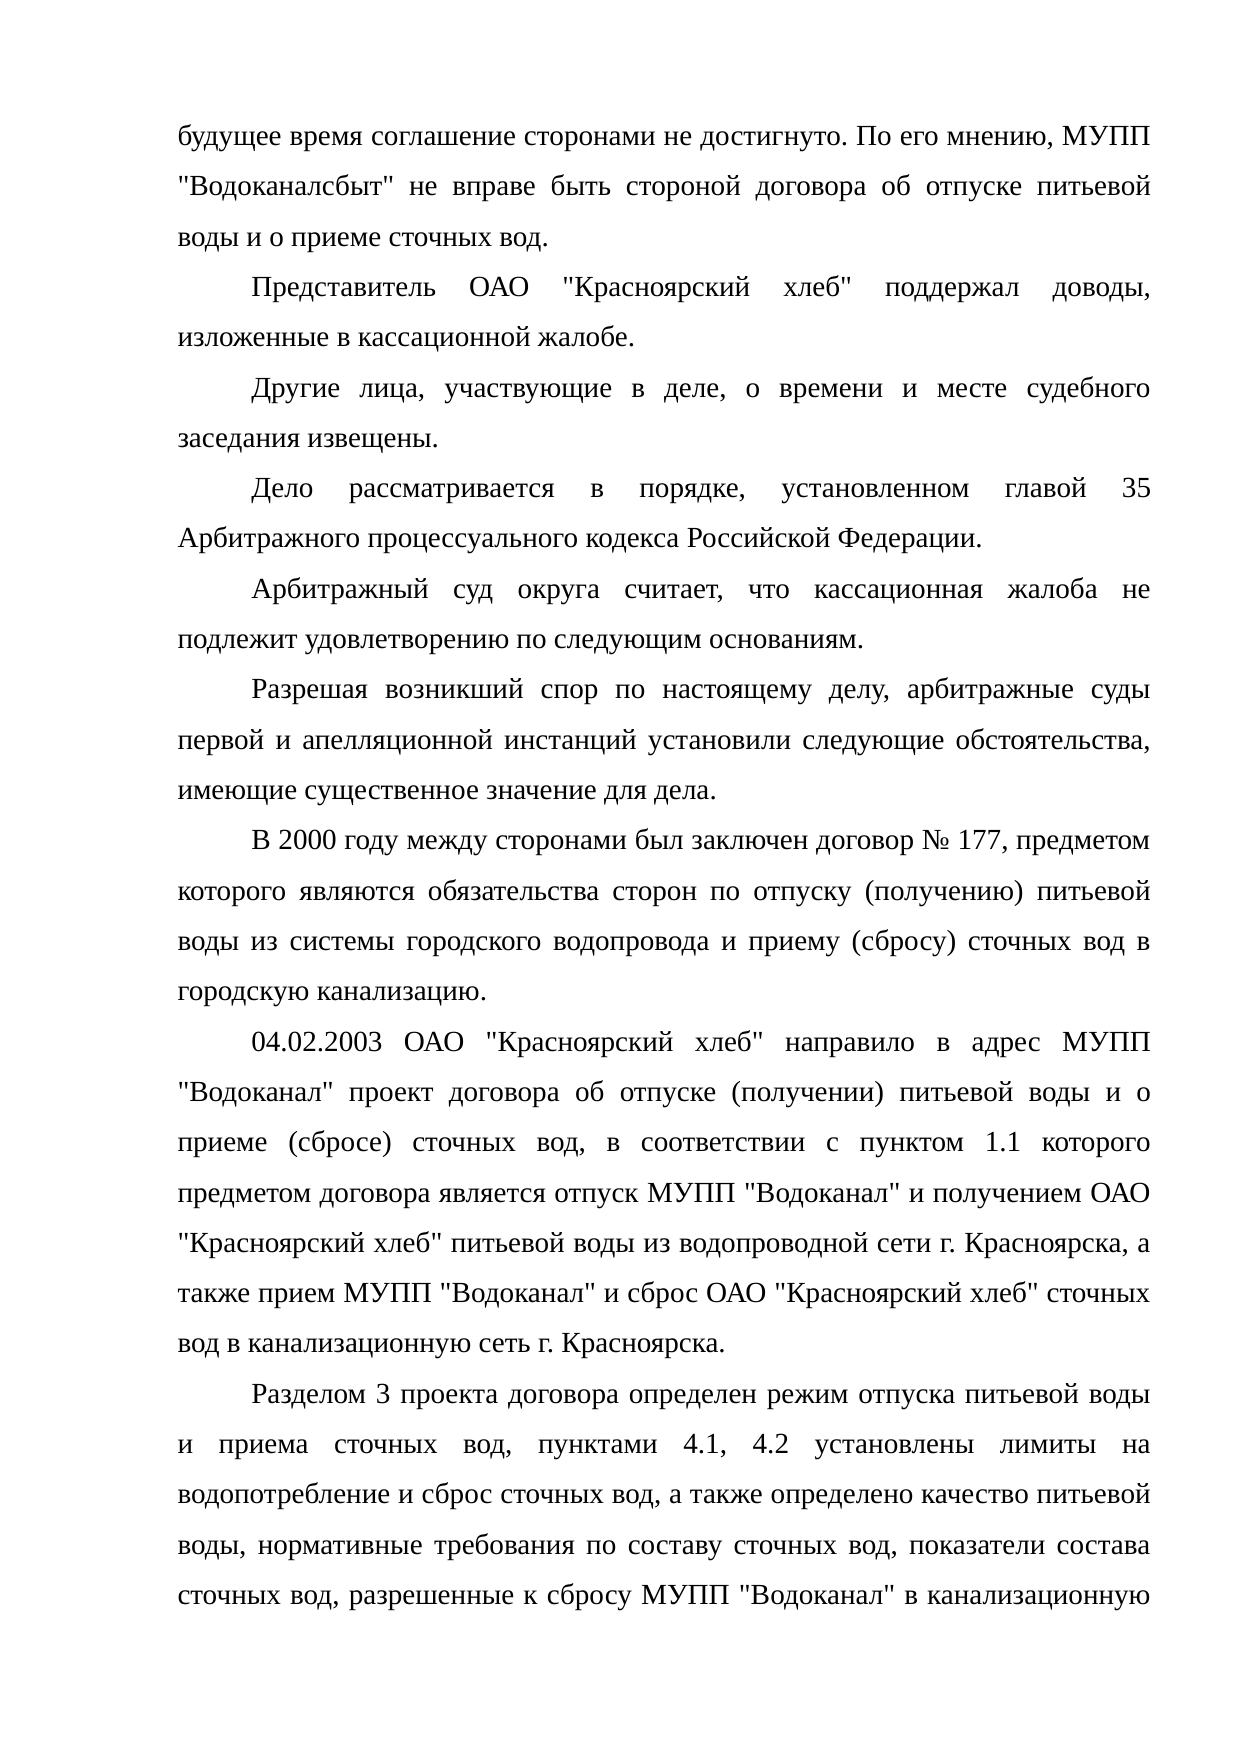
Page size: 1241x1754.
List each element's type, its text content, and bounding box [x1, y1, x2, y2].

text Разрешая возникший спор по настоящему делу, арбитражные суды первой и апелляционной инстанций установили следующие обстоятельства, имеющие существенное значение для дела. [177, 672, 1152, 806]
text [177, 1376, 1152, 1611]
text Арбитражный суд округа считает, что кассационная жалоба не подлежит удовлетворению по следующим основаниям. [177, 571, 1152, 655]
text Другие лица, участвующие в деле, о времени и месте судебного заседания извещены. [177, 370, 1152, 453]
text Представитель ОАО "Красноярский хлеб" поддержал доводы, изложенные в кассационной жалобе. [177, 269, 1152, 353]
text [177, 118, 1152, 252]
text В 2000 году между сторонами был заключен договор № 177, предметом которого являются обязательства сторон по отпуску (получению) питьевой воды из системы городского водопровода и приему (сбросу) сточных вод в городскую канализацию. [177, 822, 1152, 1007]
text 04.02.2003 ОАО "Красноярский хлеб" направило в адрес МУПП "Водоканал" проект договора об отпуске (получении) питьевой воды и о приеме (сбросе) сточных вод, в соответствии с пунктом 1.1 которого предметом договора является отпуск МУПП "Водоканал" и получением ОАО "Красноярский хлеб" питьевой воды из водопроводной сети г. Красноярска, а также прием МУПП "Водоканал" и сброс ОАО "Красноярский хлеб" сточных вод в канализационную сеть г. Красноярска. [177, 1024, 1152, 1359]
text Дело рассматривается в порядке, установленном главой 35 Арбитражного процессуального кодекса Российской Федерации. [177, 470, 1152, 554]
